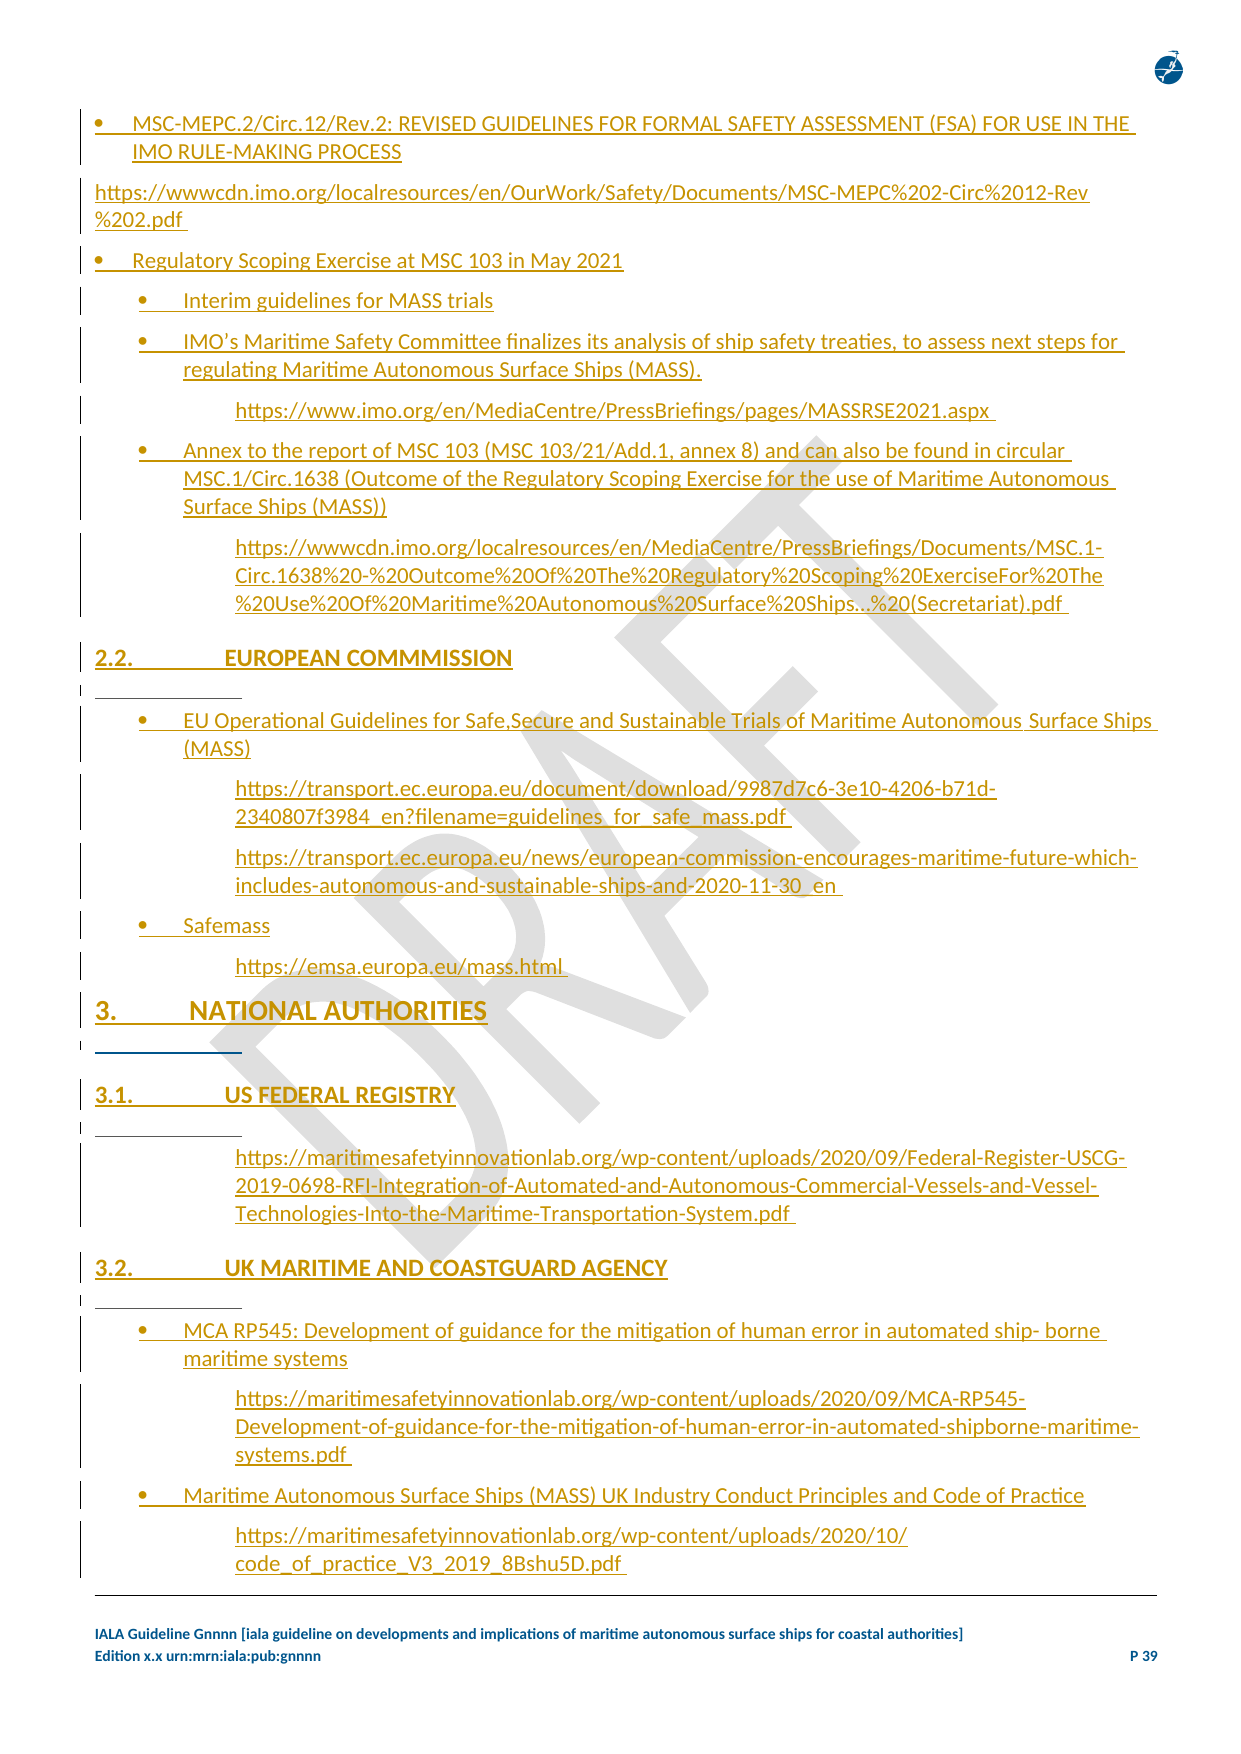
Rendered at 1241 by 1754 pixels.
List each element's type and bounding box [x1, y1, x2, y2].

picture [1123, 0, 1241, 119]
